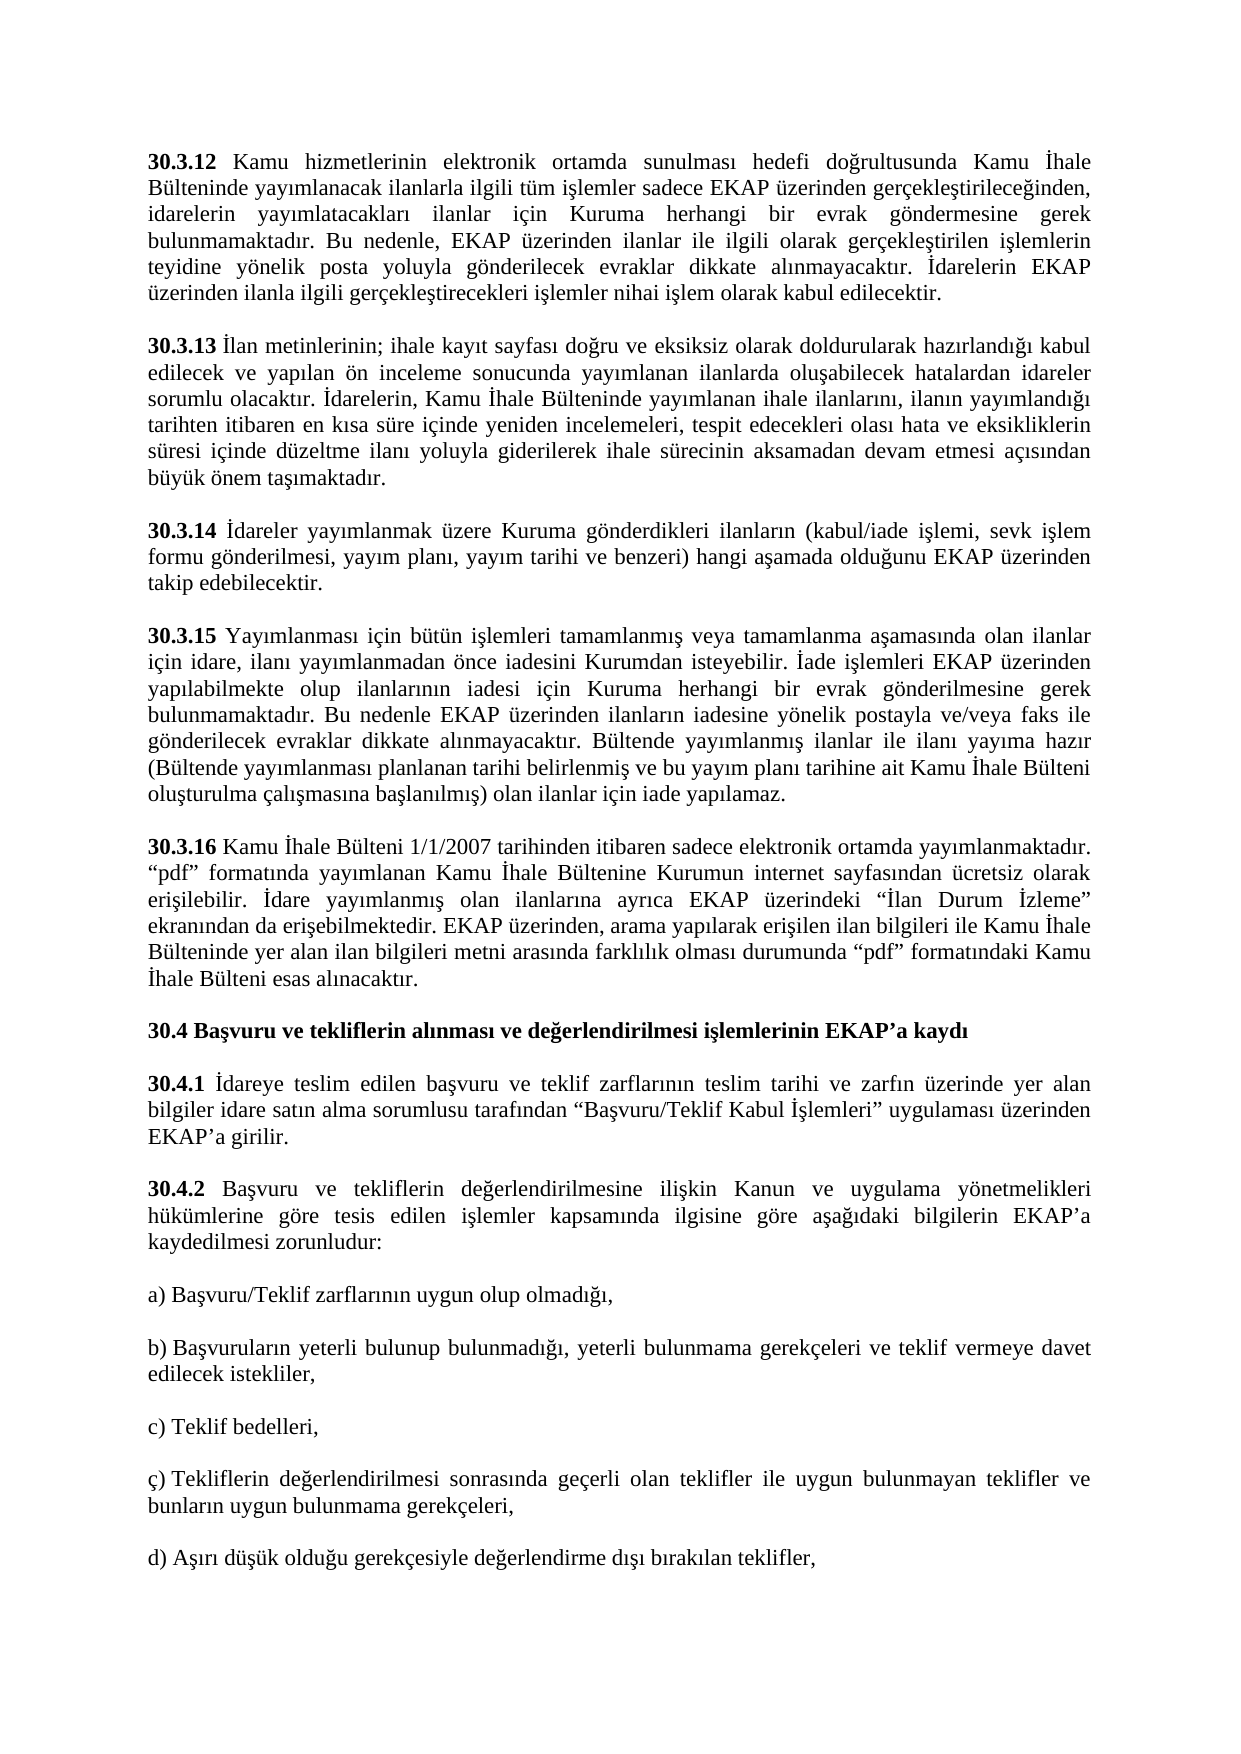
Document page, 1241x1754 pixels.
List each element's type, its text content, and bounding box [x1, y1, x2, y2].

text 30.3.15 Yayımlanması için bütün işlemleri tamamlanmış veya tamamlanma aşamasında olan ilanlar için idare, ilanı yayımlanmadan önce iadesini Kurumdan isteyebilir. İade işlemleri EKAP üzerinden yapılabilmekte olup ilanlarının iadesi için Kuruma herhangi bir evrak gönderilmesine gerek bulunmamaktadır. Bu nedenle EKAP üzerinden ilanların iadesine yönelik postayla ve/veya faks ile gönderilecek evraklar dikkate alınmayacaktır. Bültende yayımlanmış ilanlar ile ilanı yayıma hazır (Bültende yayımlanması planlanan tarihi belirlenmiş ve bu yayım planı tarihine ait Kamu İhale Bülteni oluşturulma çalışmasına başlanılmış) olan ilanlar için iade yapılamaz. [148, 622, 1092, 807]
text b) Başvuruların yeterli bulunup bulunmadığı, yeterli bulunmama gerekçeleri ve teklif vermeye davet edilecek istekliler, [148, 1334, 1092, 1386]
text 30.3.12 Kamu hizmetlerinin elektronik ortamda sunulması hedefi doğrultusunda Kamu İhale Bülteninde yayımlanacak ilanlarla ilgili tüm işlemler sadece EKAP üzerinden gerçekleştirileceğinden, idarelerin yayımlatacakları ilanlar için Kuruma herhangi bir evrak göndermesine gerek bulunmamaktadır. Bu nedenle, EKAP üzerinden ilanlar ile ilgili olarak gerçekleştirilen işlemlerin teyidine yönelik posta yoluyla gönderilecek evraklar dikkate alınmayacaktır. İdarelerin EKAP üzerinden ilanla ilgili gerçekleştirecekleri işlemler nihai işlem olarak kabul edilecektir. [148, 148, 1092, 306]
text 30.3.16 Kamu İhale Bülteni 1/1/2007 tarihinden itibaren sadece elektronik ortamda yayımlanmaktadır. “pdf” formatında yayımlanan Kamu İhale Bültenine Kurumun internet sayfasından ücretsiz olarak erişilebilir. İdare yayımlanmış olan ilanlarına ayrıca EKAP üzerindeki “İlan Durum İzleme” ekranından da erişebilmektedir. EKAP üzerinden, arama yapılarak erişilen ilan bilgileri ile Kamu İhale Bülteninde yer alan ilan bilgileri metni arasında farklılık olması durumunda “pdf” formatındaki Kamu İhale Bülteni esas alınacaktır. [148, 833, 1092, 991]
text d) Aşırı düşük olduğu gerekçesiyle değerlendirme dışı bırakılan teklifler, [148, 1544, 1092, 1571]
text 30.3.14 İdareler yayımlanmak üzere Kuruma gönderdikleri ilanların (kabul/iade işlemi, sevk işlem formu gönderilmesi, yayım planı, yayım tarihi ve benzeri) hangi aşamada olduğunu EKAP üzerinden takip edebilecektir. [148, 517, 1092, 596]
text c) Teklif bedelleri, [148, 1413, 1092, 1439]
text a) Başvuru/Teklif zarflarının uygun olup olmadığı, [148, 1281, 1092, 1307]
text 30.3.13 İlan metinlerinin; ihale kayıt sayfası doğru ve eksiksiz olarak doldurularak hazırlandığı kabul edilecek ve yapılan ön inceleme sonucunda yayımlanan ilanlarda oluşabilecek hatalardan idareler sorumlu olacaktır. İdarelerin, Kamu İhale Bülteninde yayımlanan ihale ilanlarını, ilanın yayımlandığı tarihten itibaren en kısa süre içinde yeniden incelemeleri, tespit edecekleri olası hata ve eksikliklerin süresi içinde düzeltme ilanı yoluyla giderilerek ihale sürecinin aksamadan devam etmesi açısından büyük önem taşımaktadır. [148, 332, 1092, 490]
text 30.4.2 Başvuru ve tekliflerin değerlendirilmesine ilişkin Kanun ve uygulama yönetmelikleri hükümlerine göre tesis edilen işlemler kapsamında ilgisine göre aşağıdaki bilgilerin EKAP’a kaydedilmesi zorunludur: [148, 1176, 1092, 1254]
text ç) Tekliflerin değerlendirilmesi sonrasında geçerli olan teklifler ile uygun bulunmayan teklifler ve bunların uygun bulunmama gerekçeleri, [148, 1465, 1092, 1518]
text 30.4.1 İdareye teslim edilen başvuru ve teklif zarflarının teslim tarihi ve zarfın üzerinde yer alan bilgiler idare satın alma sorumlusu tarafından “Başvuru/Teklif Kabul İşlemleri” uygulaması üzerinden EKAP’a girilir. [148, 1070, 1092, 1149]
text 30.4 Başvuru ve tekliflerin alınması ve değerlendirilmesi işlemlerinin EKAP’a kaydı [148, 1017, 1092, 1044]
